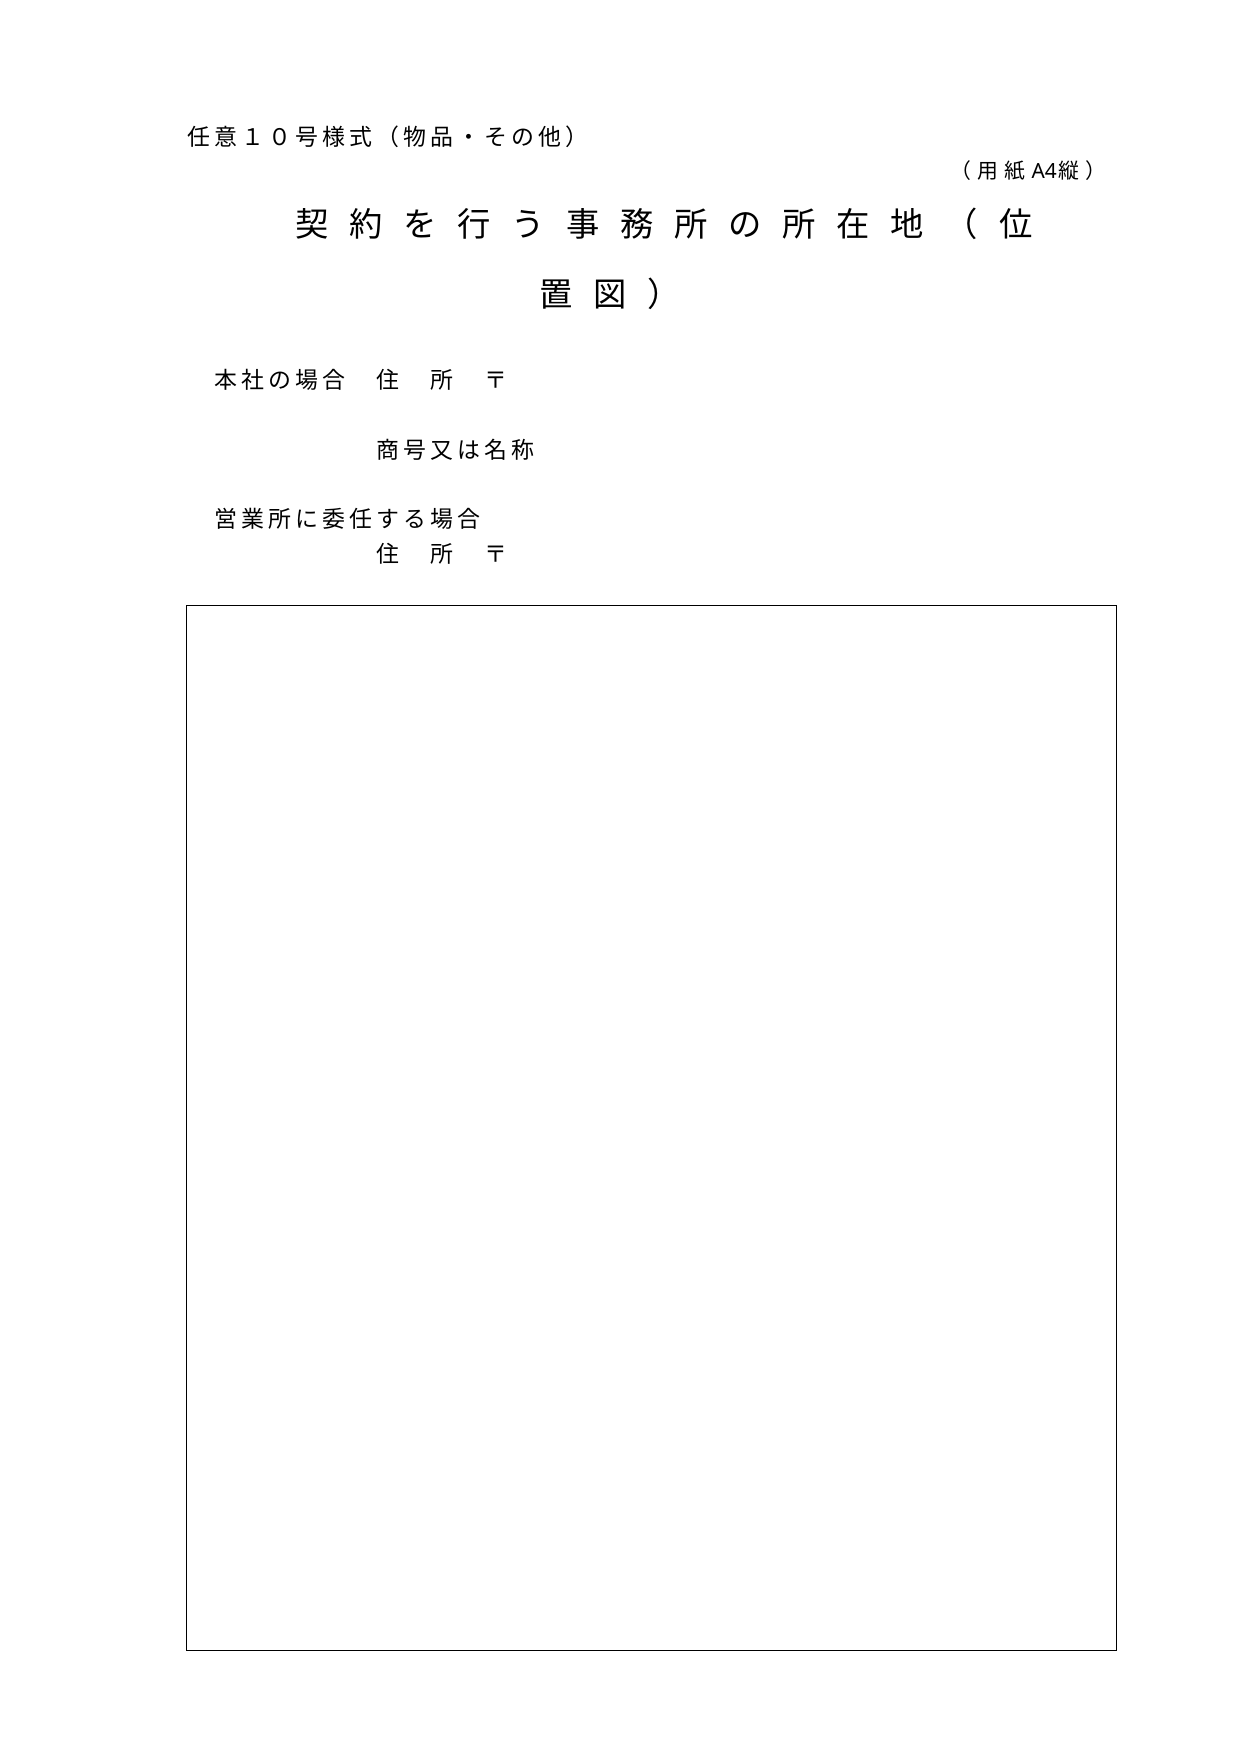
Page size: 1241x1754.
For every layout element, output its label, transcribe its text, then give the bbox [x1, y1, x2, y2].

text 住 所 〒 [187, 535, 1053, 570]
text 本社の場合 住 所 〒 [187, 361, 1053, 396]
text （用紙A4縦） [187, 153, 1113, 187]
text 契約を行う事務所の所在地（位置図） [187, 187, 1053, 327]
text 営業所に委任する場合 [187, 501, 1053, 535]
table_header [187, 606, 1116, 1650]
text 商号又は名称 [187, 431, 1053, 466]
text 任意１０号様式（物品・その他） [187, 118, 1053, 153]
